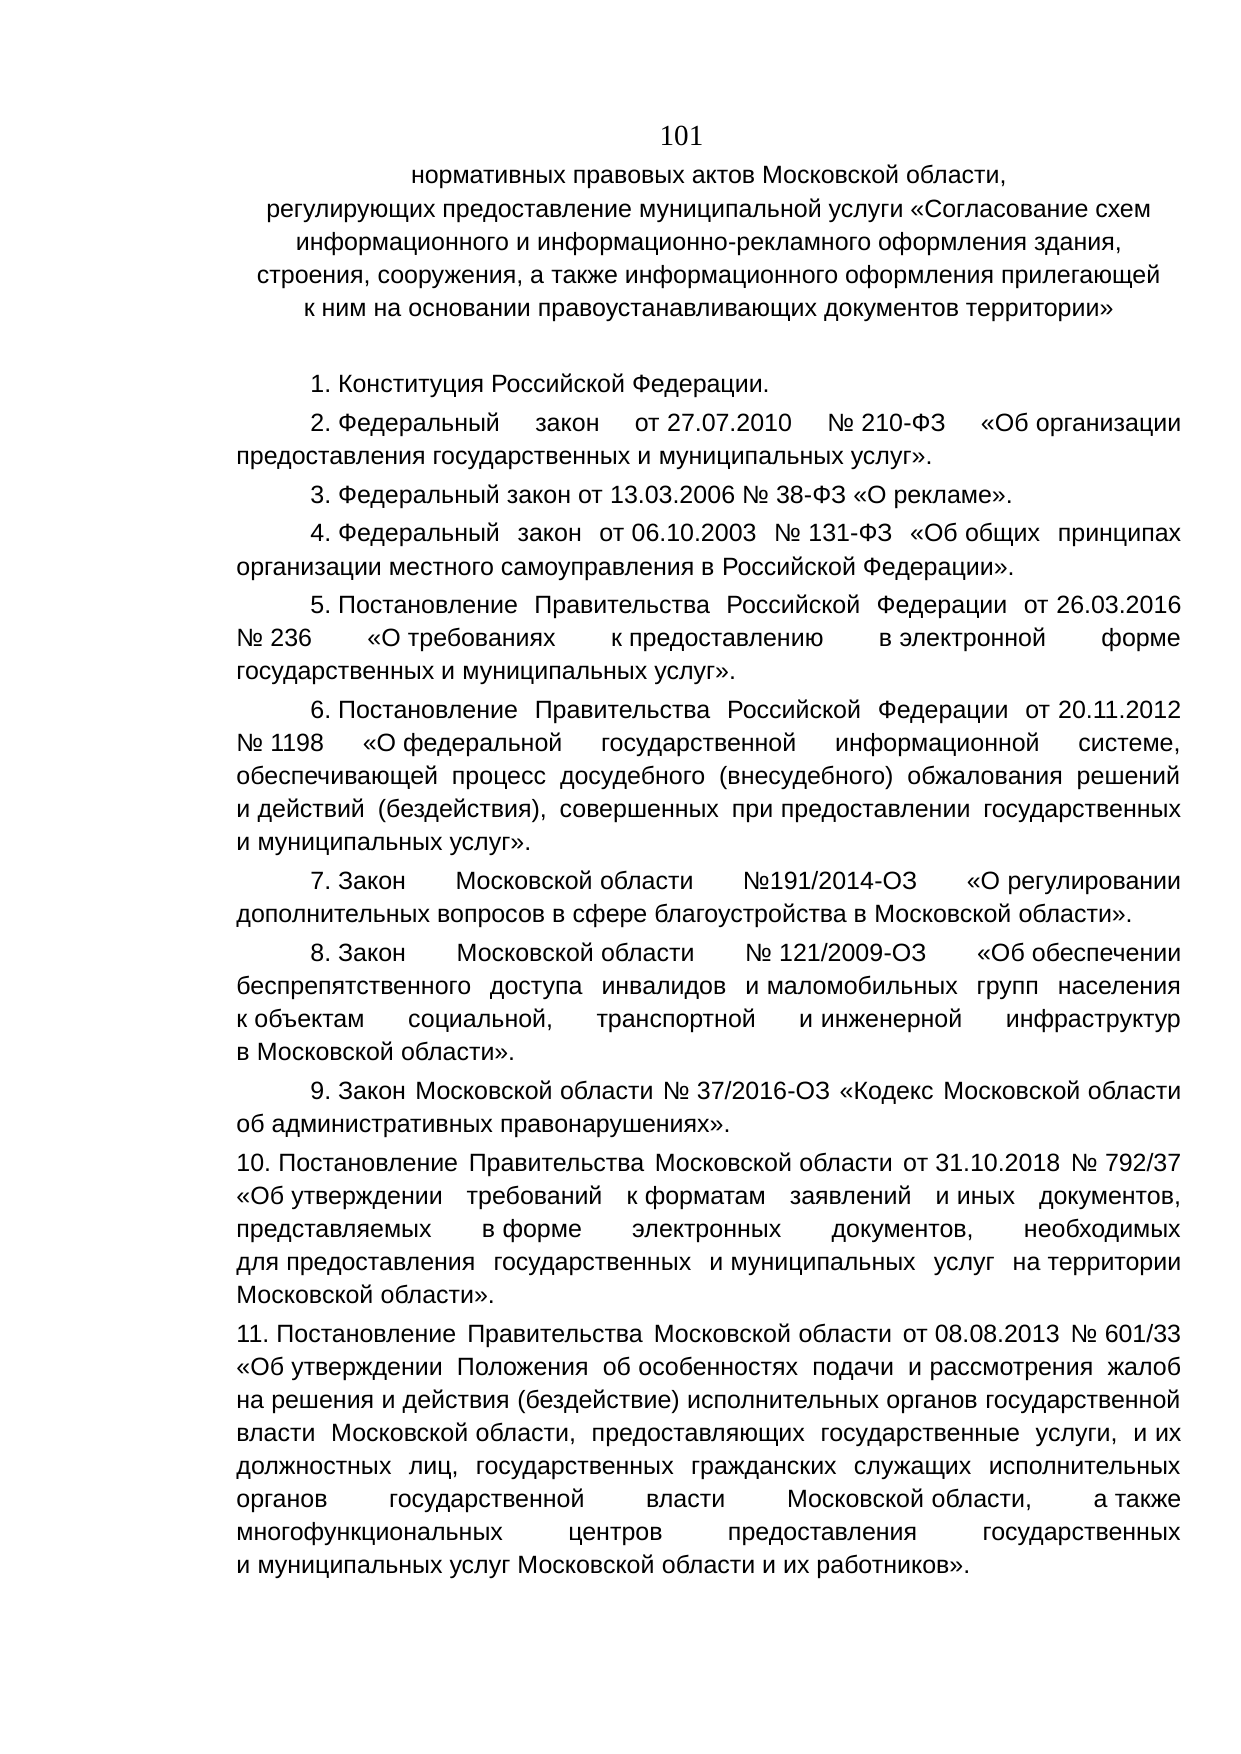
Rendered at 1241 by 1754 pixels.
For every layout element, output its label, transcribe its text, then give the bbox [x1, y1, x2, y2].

text 4. Федеральный закон от 06.10.2003 № 131⁠-⁠ФЗ «Об общих принципах организации местного самоуправления в Российской Федерации». [236, 518, 1181, 580]
text 6. Постановление Правительства Российской Федерации от 20.11.2012 № 1198 «О федеральной государственной информационной системе, обеспечивающей процесс досудебного (внесудебного) обжалования решений и действий (бездействия), совершенных при предоставлении государственных и муниципальных услуг». [236, 695, 1181, 856]
text 10. Постановление Правительства Московской области от 31.10.2018 № 792/37 «Об утверждении требований к форматам заявлений и иных документов, представляемых в форме электронных документов, необходимых для предоставления государственных и муниципальных услуг на территории Московской области». [236, 1148, 1181, 1309]
text 8. Закон Московской области № 121/2009⁠-⁠ОЗ «Об обеспечении беспрепятственного доступа инвалидов и маломобильных групп населения к объектам социальной, транспортной и инженерной инфраструктур в Московской области». [236, 938, 1181, 1066]
text 2. Федеральный закон от 27.07.2010 № 210⁠-⁠ФЗ «Об организации предоставления государственных и муниципальных услуг». [236, 408, 1181, 469]
text 5. Постановление Правительства Российской Федерации от 26.03.2016 № 236 «О требованиях к предоставлению в электронной форме государственных и муниципальных услуг». [236, 590, 1181, 685]
text 11. Постановление Правительства Московской области от 08.08.2013 № 601/33 «Об утверждении Положения об особенностях подачи и рассмотрения жалоб на решения и действия (бездействие) исполнительных органов государственной власти Московской области, предоставляющих государственные услуги, и их должностных лиц, государственных гражданских служащих исполнительных органов государственной власти Московской области, а также многофункциональных центров предоставления государственных и муниципальных услуг Московской области и их работников». [236, 1319, 1181, 1579]
text 7. Закон Московской области №191/2014⁠-⁠ОЗ «О регулировании дополнительных вопросов в сфере благоустройства в Московской области». [236, 866, 1181, 928]
text 3. Федеральный закон от 13.03.2006 № 38⁠-⁠ФЗ «О рекламе». [236, 479, 1181, 508]
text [235, 161, 1181, 321]
text 9. Закон Московской области № 37/2016⁠-⁠ОЗ «Кодекс Московской области об административных правонарушениях». [236, 1076, 1181, 1138]
text 1. Конституция Российской Федерации. [236, 369, 1181, 398]
